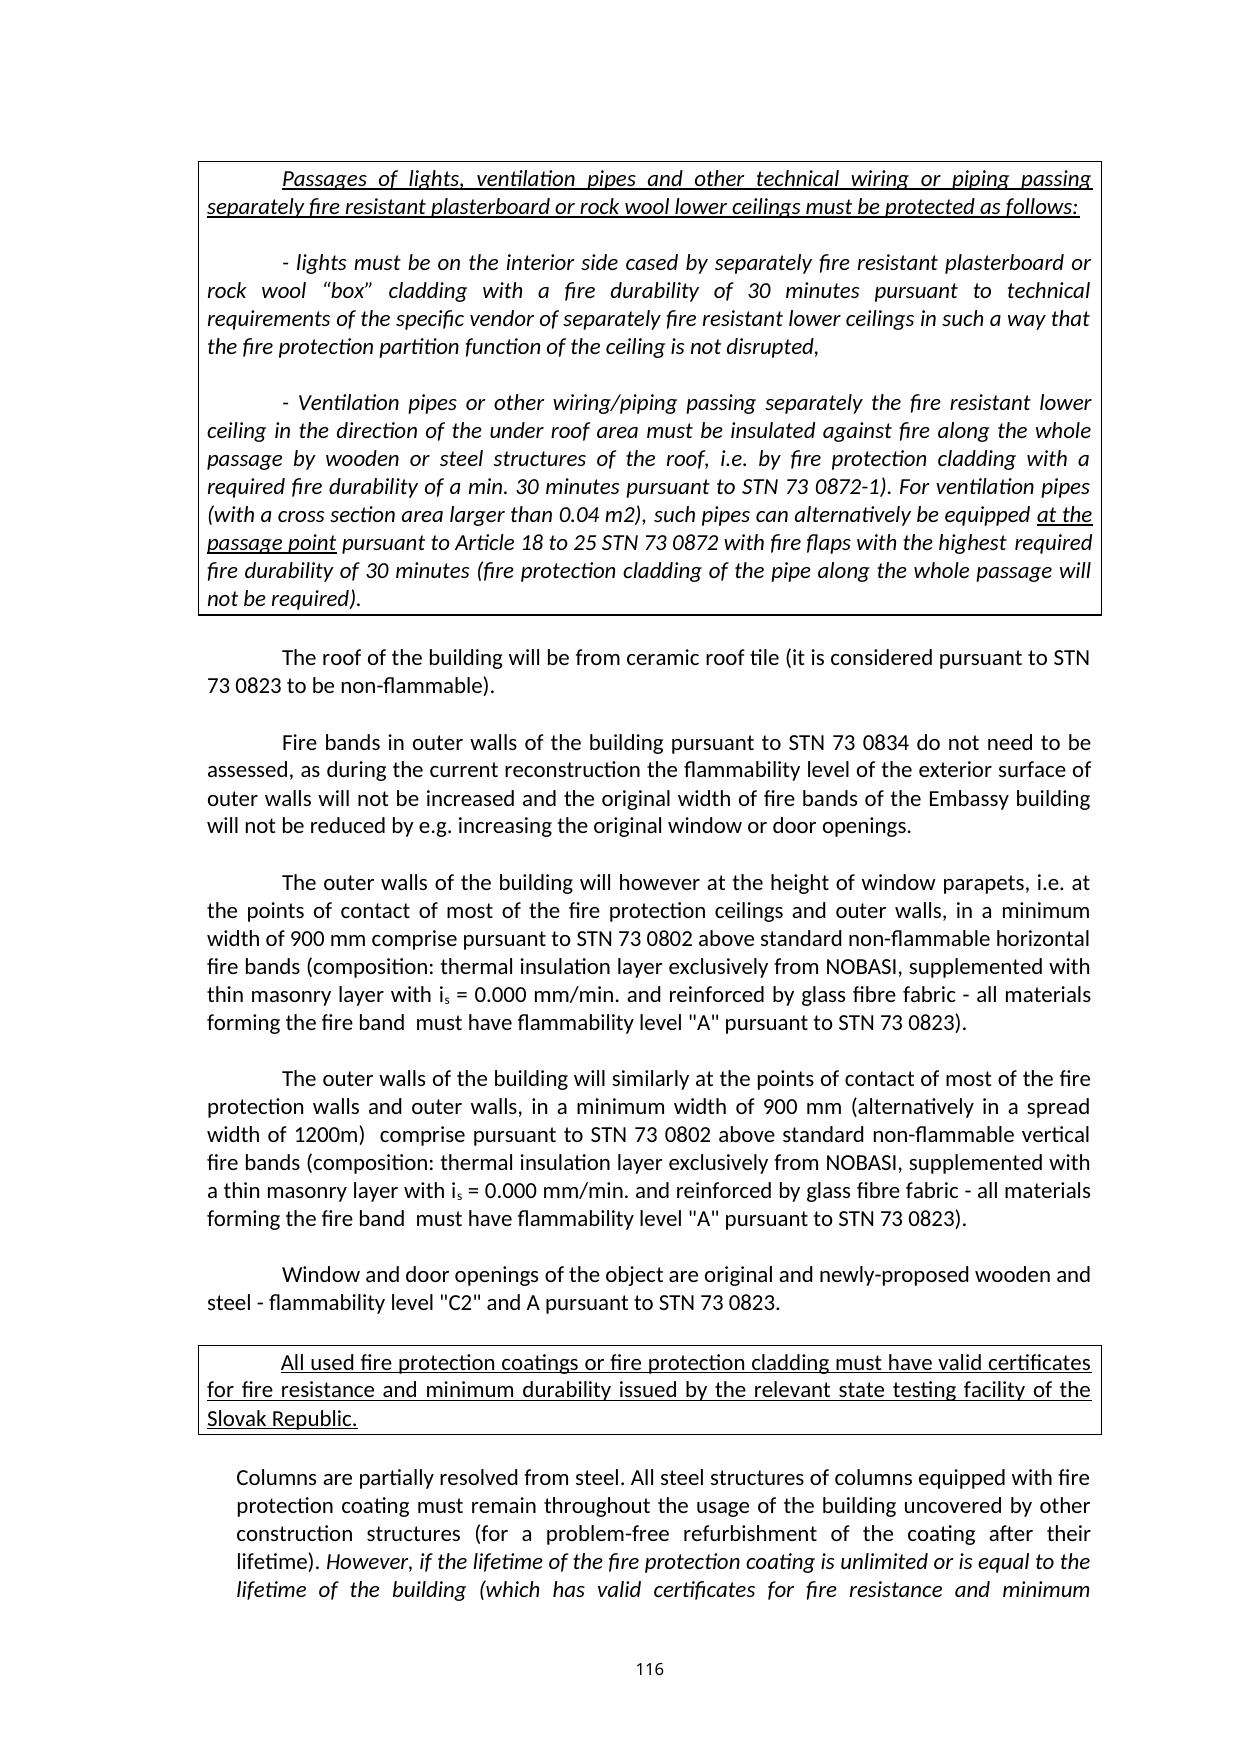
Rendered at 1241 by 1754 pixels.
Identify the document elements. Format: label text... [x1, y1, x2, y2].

text - Ventilation pipes or other wiring/piping passing separately the fire resistant lower ceiling in the direction of the under roof area must be insulated against fire along the whole passage by wooden or steel structures of the roof, i.e. by fire protection cladding with a required fire durability of a min. 30 minutes pursuant to STN 73 0872-1). For ventilation pipes (with a cross section area larger than 0.04 m2), such pipes can alternatively be equipped at the passage point pursuant to Article 18 to 25 STN 73 0872 with fire flaps with the highest required fire durability of 30 minutes (fire protection cladding of the pipe along the whole passage will not be required). [199, 385, 1101, 614]
text The roof of the building will be from ceramic roof tile (it is considered pursuant to STN 73 0823 to be non-flammable). [207, 643, 1092, 699]
text Fire bands in outer walls of the building pursuant to STN 73 0834 do not need to be assessed, as during the current reconstruction the flammability level of the exterior surface of outer walls will not be increased and the original width of fire bands of the Embassy building will not be reduced by e.g. increasing the original window or door openings. [207, 728, 1092, 840]
text Passages of lights, ventilation pipes and other technical wiring or piping passing separately fire resistant plasterboard or rock wool lower ceilings must be protected as follows: [199, 162, 1101, 220]
text All used fire protection coatings or fire protection cladding must have valid certificates for fire resistance and minimum durability issued by the relevant state testing facility of the Slovak Republic. [199, 1346, 1101, 1434]
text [236, 1463, 1092, 1603]
text - lights must be on the interior side cased by separately fire resistant plasterboard or rock wool “box” cladding with a fire durability of 30 minutes pursuant to technical requirements of the specific vendor of separately fire resistant lower ceilings in such a way that the fire protection partition function of the ceiling is not disrupted, [207, 248, 1092, 360]
text Window and door openings of the object are original and newly-proposed wooden and steel - flammability level "C2" and A pursuant to STN 73 0823. [207, 1260, 1092, 1316]
text The outer walls of the building will similarly at the points of contact of most of the fire protection walls and outer walls, in a minimum width of 900 mm (alternatively in a spread width of 1200m) comprise pursuant to STN 73 0802 above standard non-flammable vertical fire bands (composition: thermal insulation layer exclusively from NOBASI, supplemented with a thin masonry layer with is = 0.000 mm/min. and reinforced by glass fibre fabric - all materials forming the fire band must have flammability level "A" pursuant to STN 73 0823). [207, 1064, 1092, 1232]
text The outer walls of the building will however at the height of window parapets, i.e. at the points of contact of most of the fire protection ceilings and outer walls, in a minimum width of 900 mm comprise pursuant to STN 73 0802 above standard non-flammable horizontal fire bands (composition: thermal insulation layer exclusively from NOBASI, supplemented with thin masonry layer with is = 0.000 mm/min. and reinforced by glass fibre fabric - all materials forming the fire band must have flammability level "A" pursuant to STN 73 0823). [207, 868, 1092, 1036]
